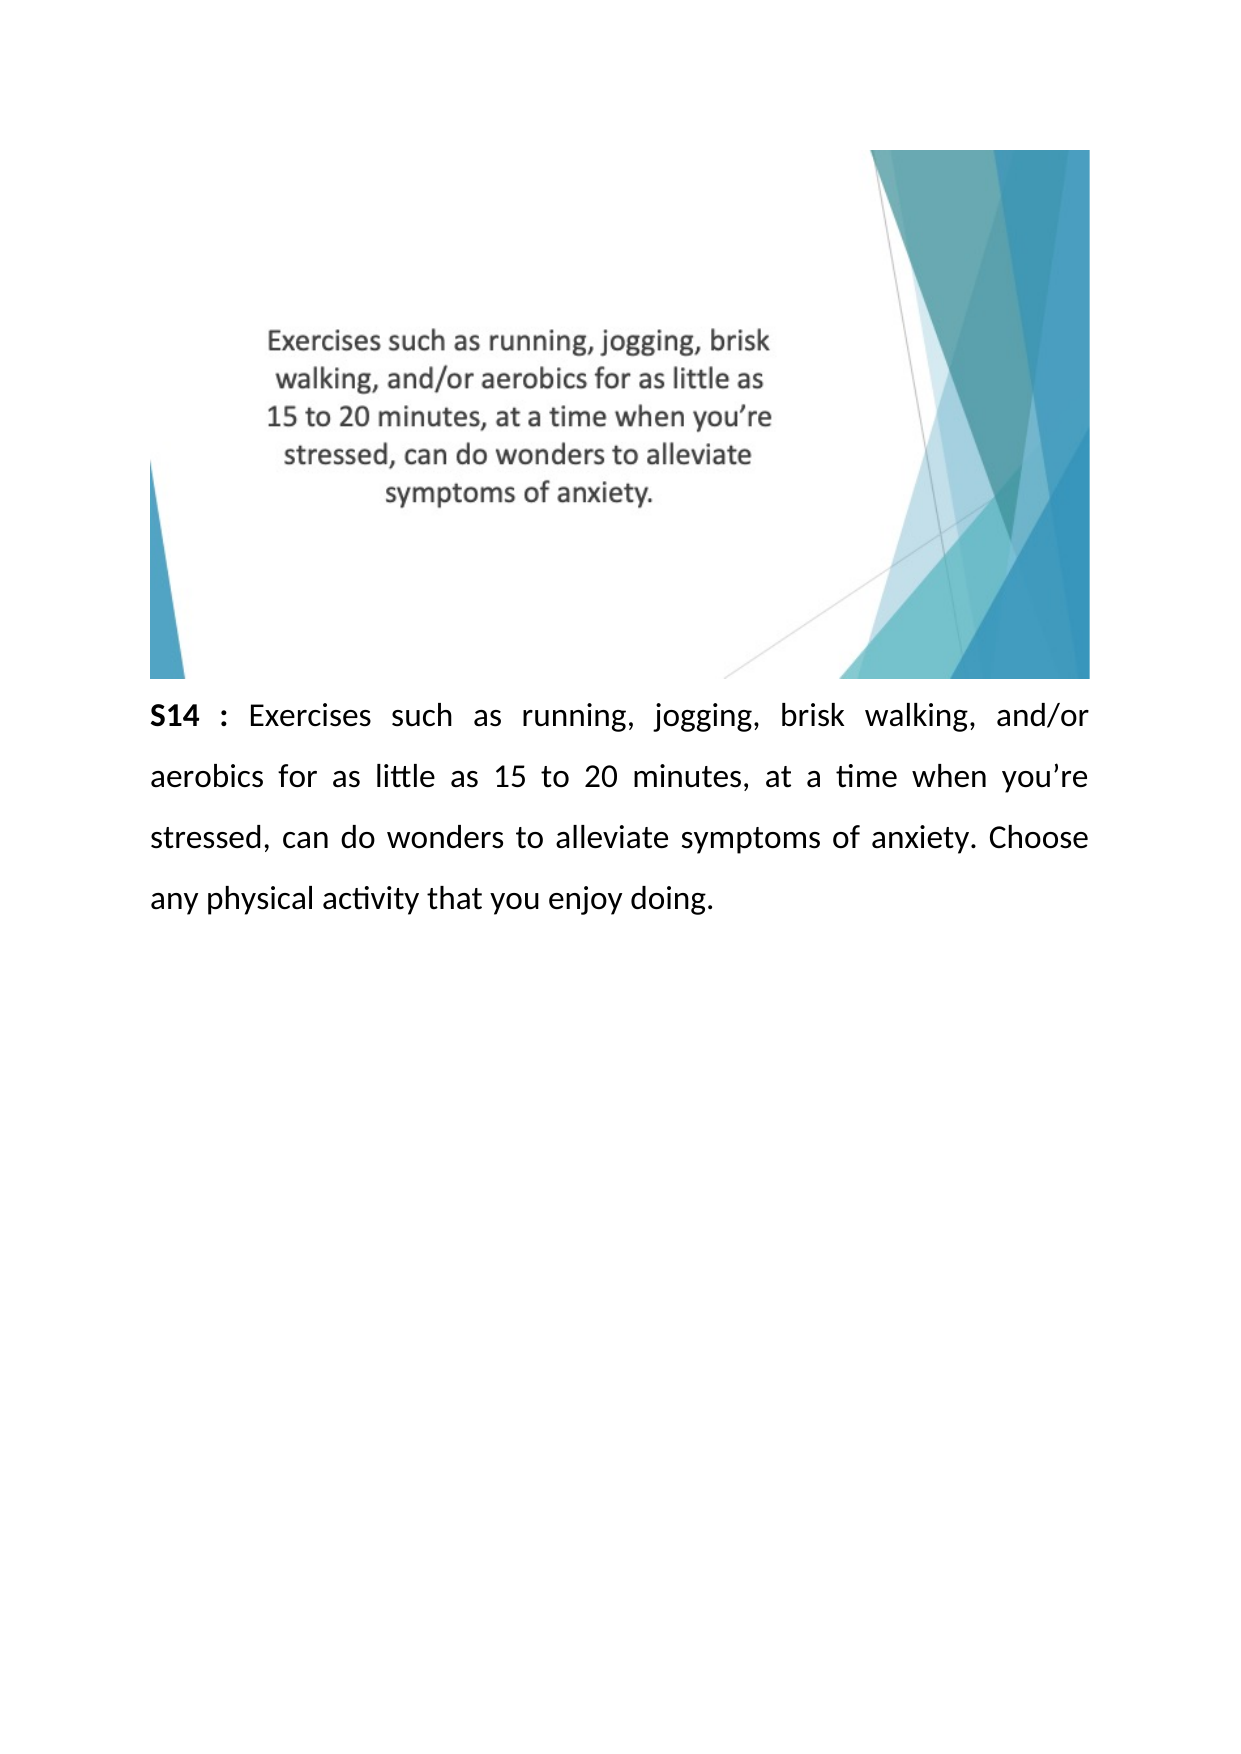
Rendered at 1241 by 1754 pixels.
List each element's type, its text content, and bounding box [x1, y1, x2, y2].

picture [150, 150, 1090, 679]
text S14 : Exercises such as running, jogging, brisk walking, and/or aerobics for as little as 15 to 20 minutes, at a time when you’re stressed, can do wonders to alleviate symptoms of anxiety. Choose any physical activity that you enjoy doing. [150, 694, 1090, 918]
